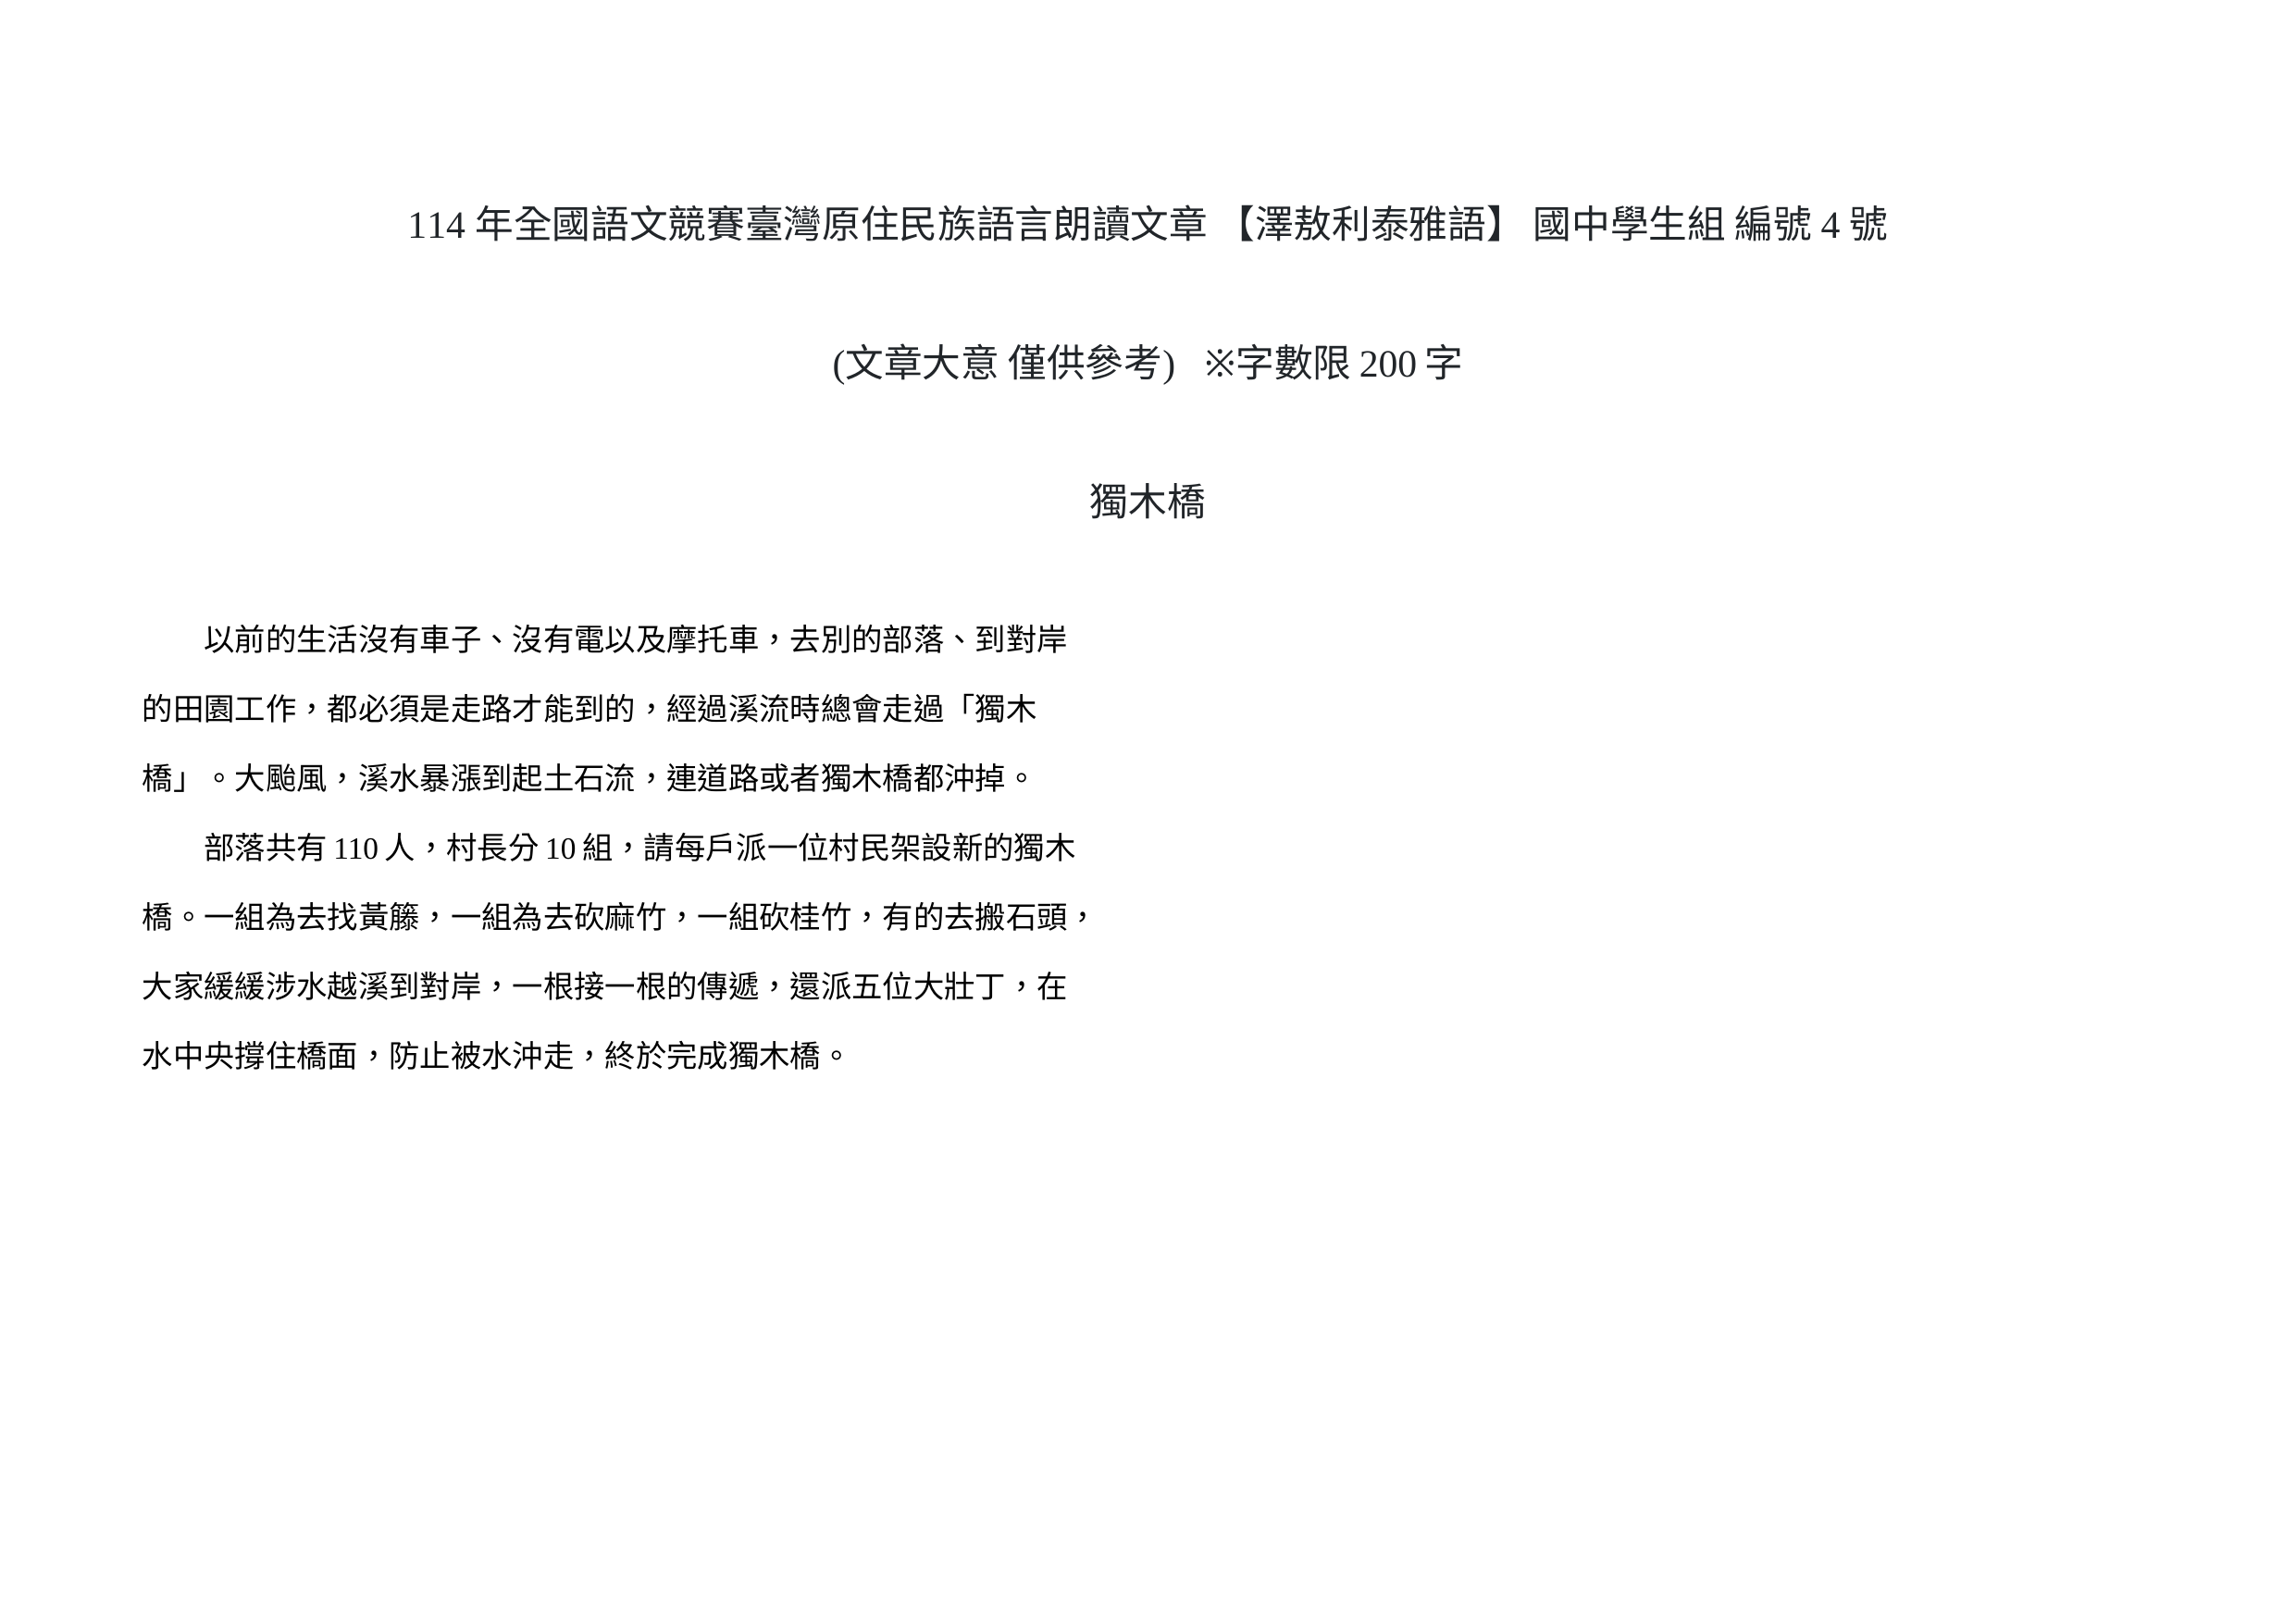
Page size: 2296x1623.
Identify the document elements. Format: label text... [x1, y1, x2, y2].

text (文章大意 僅供參考) ※字數限200字 [142, 326, 2153, 395]
text 部落共有110人，村長分10組，請每戶派一位村民架設新的獨木橋。一組為去找黃籐，一組為去砍麻竹，一組砍桂竹，有的去搬石頭，大家緩緩涉水越溪到對岸，一根接一根的傳遞，還派五位大壯丁，在水中央撐住橋面，防止被水沖走，終於完成獨木橋。 [142, 812, 1090, 1089]
text 以前的生活沒有車子、沒有電以及摩托車，去別的部落、到對岸的田園工作，都必須是走路才能到的，經過溪流時總會走過「獨木橋」。大颱風，溪水暴漲到起土石流，連道路或者獨木橋都沖掉。 [142, 603, 1090, 812]
text 114 年全國語文競賽臺灣原住民族語言朗讀文章 【澤敖利泰雅語】 國中學生組 編號 4 號 [142, 187, 2153, 256]
text 獨木橋 [142, 465, 2153, 534]
